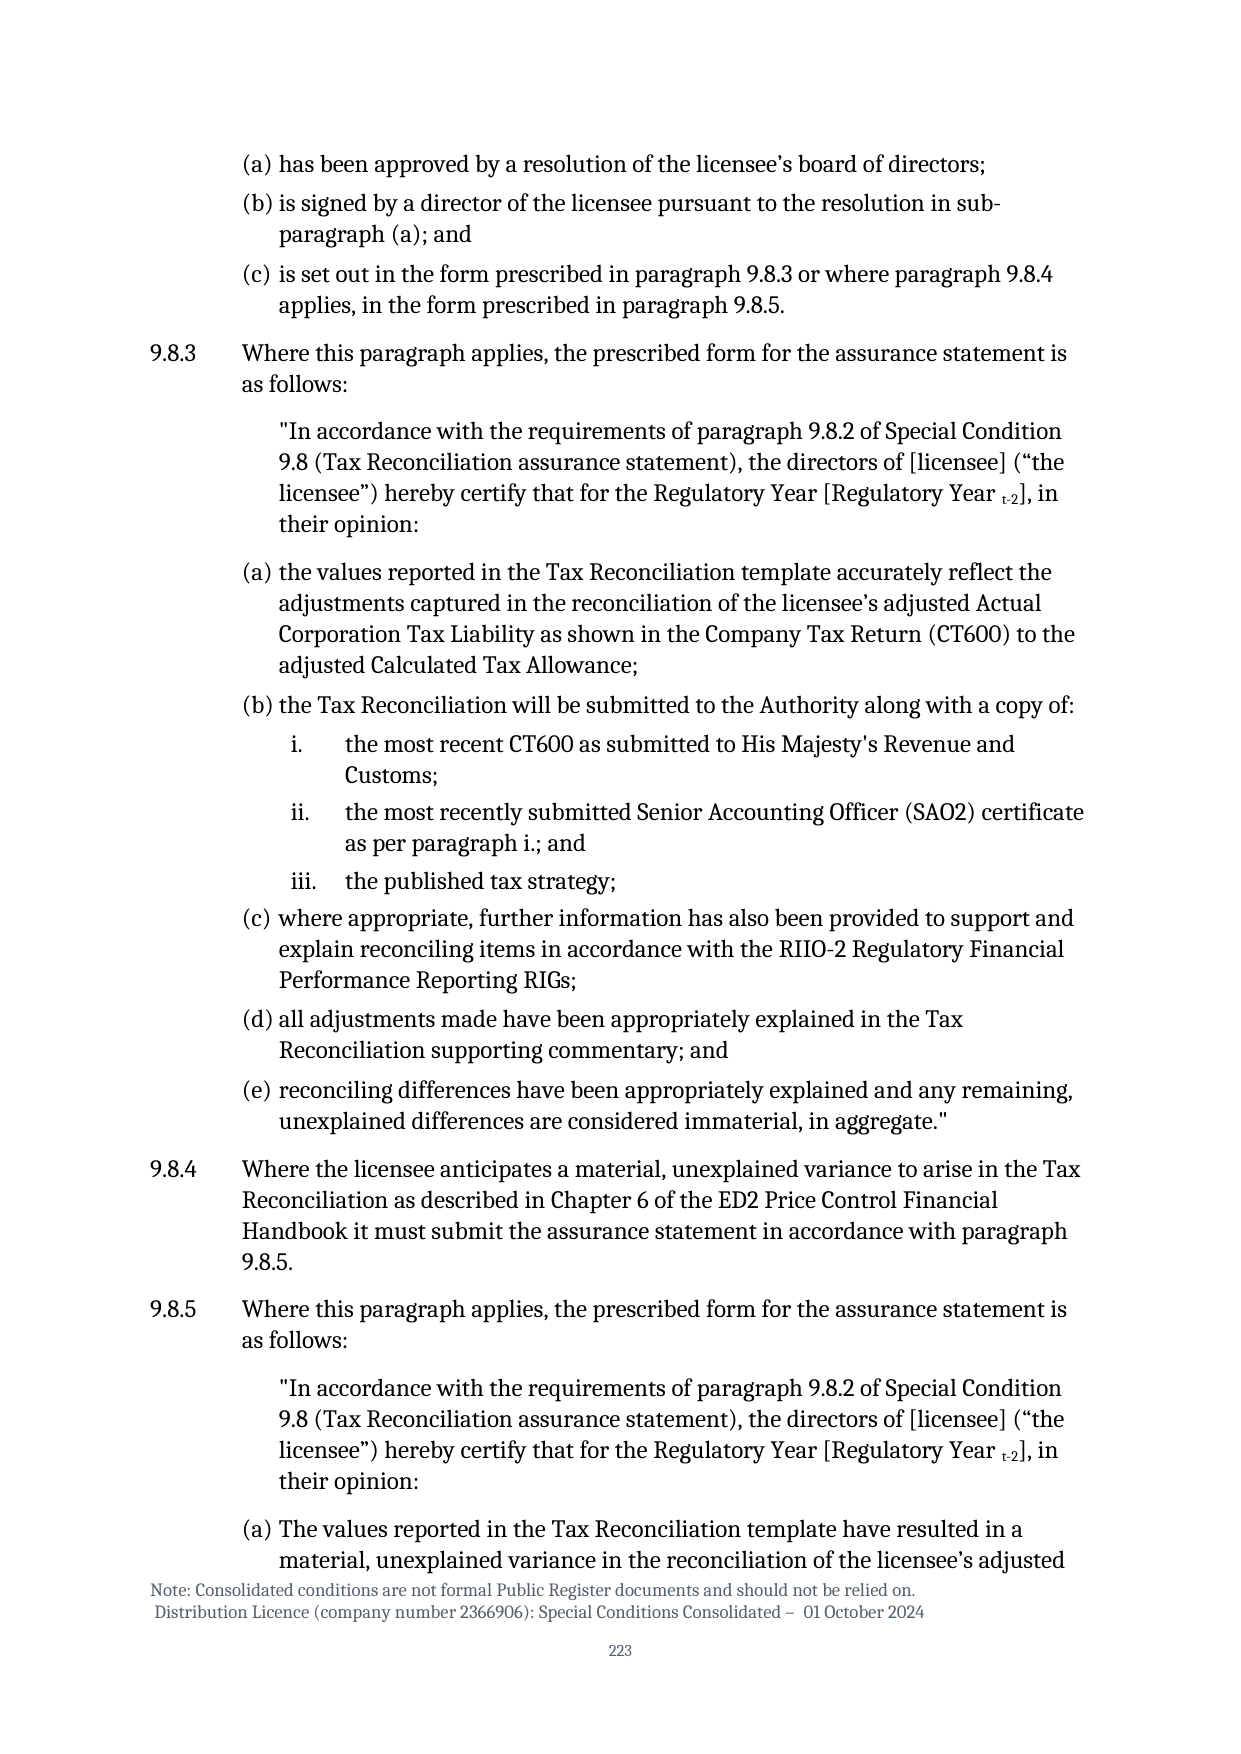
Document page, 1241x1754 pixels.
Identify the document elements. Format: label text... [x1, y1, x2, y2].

list the most recent CT600 as submitted to His Majesty's Revenue and Customs; [291, 730, 1090, 790]
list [242, 1515, 1090, 1575]
list the most recently submitted Senior Accounting Officer (SAO2) certificate as per paragraph i.; and [291, 798, 1090, 858]
list "In accordance with the requirements of paragraph 9.8.2 of Special Condition 9.8 (Tax Reconciliation assurance statement), the directors of [licensee] (“the licensee”) hereby certify that for the Regulatory Year [Regulatory Year t-2], in their opinion: [279, 417, 1090, 539]
list the published tax strategy; [291, 867, 1090, 895]
list where appropriate, further information has also been provided to support and explain reconciling items in accordance with the RIIO-2 Regulatory Financial Performance Reporting RIGs; [242, 904, 1090, 995]
text Where this paragraph applies, the prescribed form for the assurance statement is as follows: [150, 338, 1090, 398]
list the values reported in the Tax Reconciliation template accurately reflect the adjustments captured in the reconciliation of the licensee’s adjusted Actual Corporation Tax Liability as shown in the Company Tax Return (CT600) to the adjusted Calculated Tax Allowance; [242, 558, 1090, 680]
list "In accordance with the requirements of paragraph 9.8.2 of Special Condition 9.8 (Tax Reconciliation assurance statement), the directors of [licensee] (“the licensee”) hereby certify that for the Regulatory Year [Regulatory Year t-2], in their opinion: [279, 1374, 1090, 1496]
list is signed by a director of the licensee pursuant to the resolution in sub-paragraph (a); and [242, 189, 1090, 249]
text Where the licensee anticipates a material, unexplained variance to arise in the Tax Reconciliation as described in Chapter 6 of the ED2 Price Control Financial Handbook it must submit the assurance statement in accordance with paragraph 9.8.5. [150, 1154, 1090, 1276]
text Where this paragraph applies, the prescribed form for the assurance statement is as follows: [150, 1295, 1090, 1355]
list has been approved by a resolution of the licensee’s board of directors; [242, 150, 1090, 179]
list the Tax Reconciliation will be submitted to the Authority along with a copy of: [242, 691, 1090, 719]
list reconciling differences have been appropriately explained and any remaining, unexplained differences are considered immaterial, in aggregate." [242, 1076, 1090, 1136]
list is set out in the form prescribed in paragraph 9.8.3 or where paragraph 9.8.4 applies, in the form prescribed in paragraph 9.8.5. [242, 260, 1090, 319]
list all adjustments made have been appropriately explained in the Tax Reconciliation supporting commentary; and [242, 1005, 1090, 1065]
